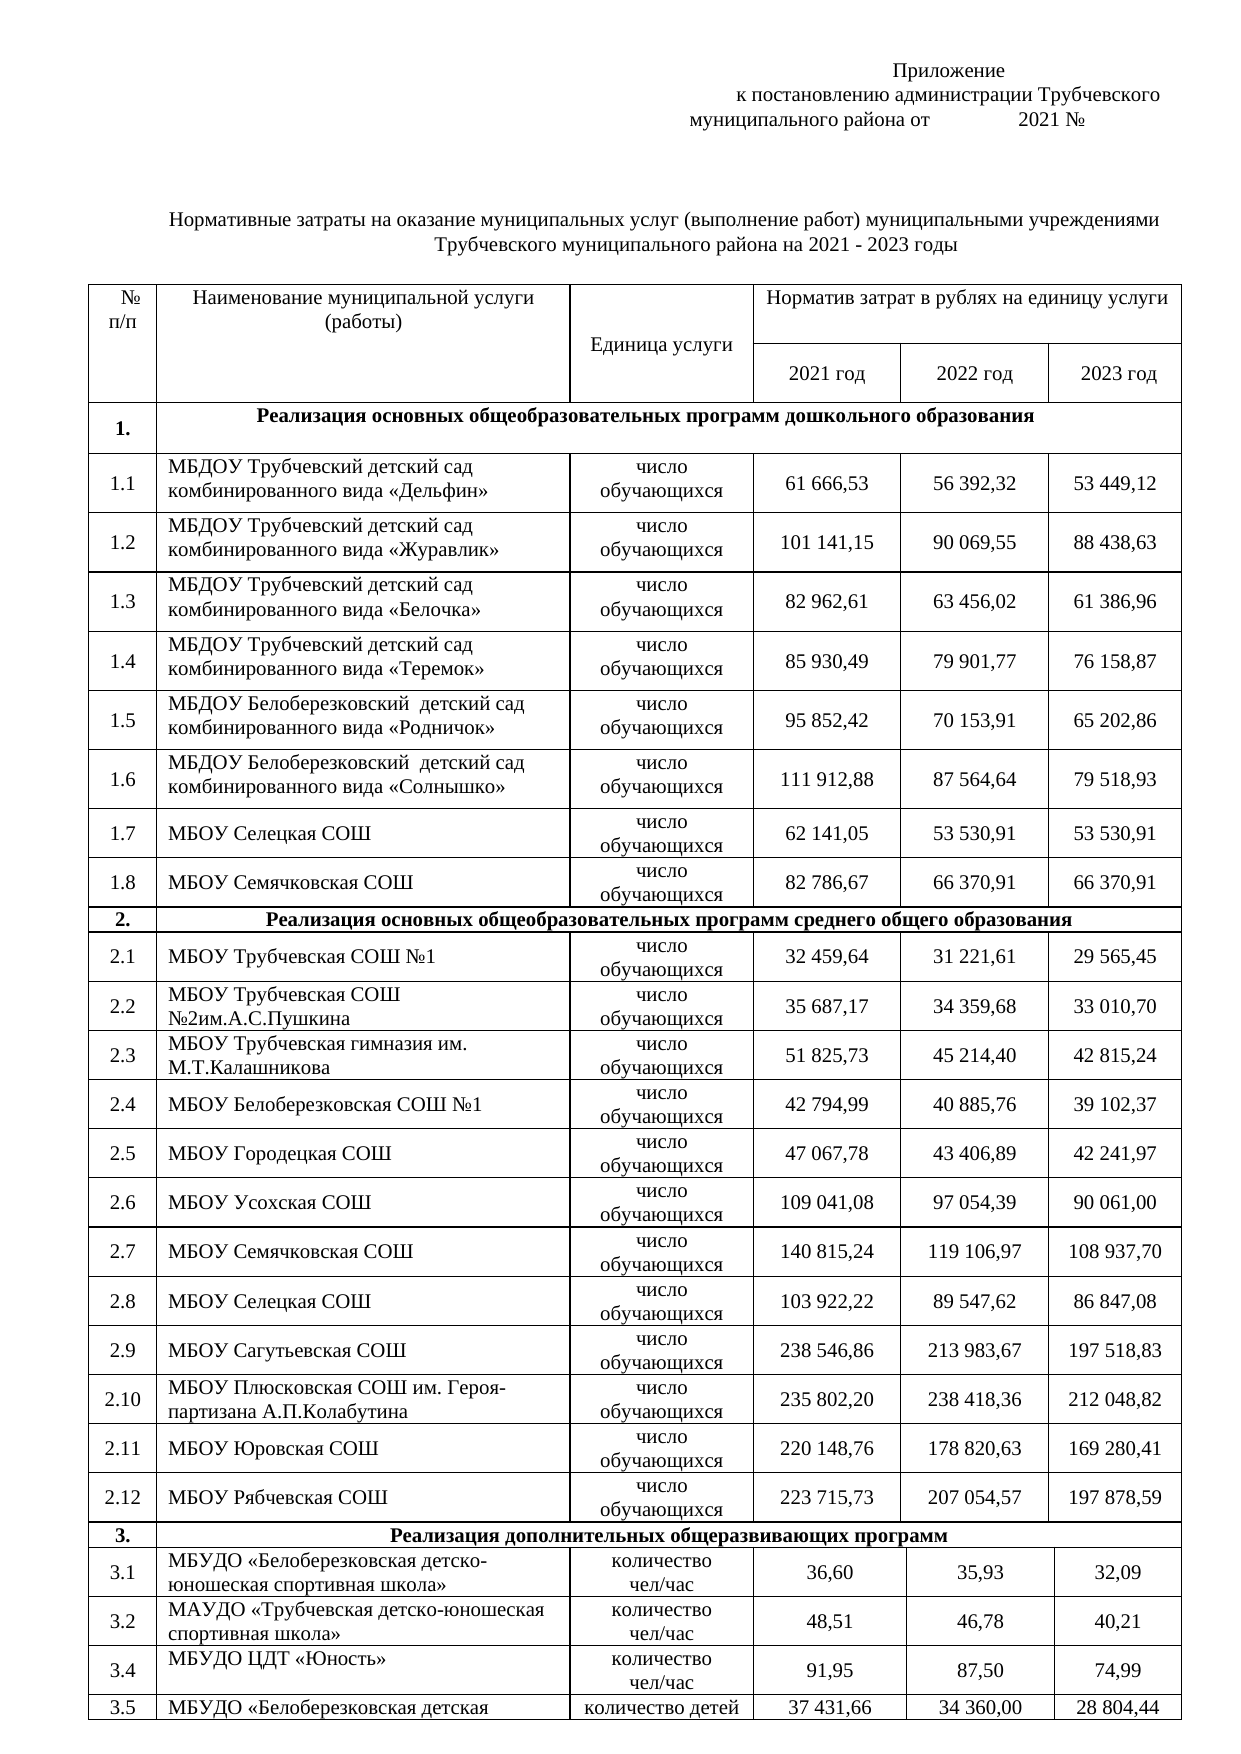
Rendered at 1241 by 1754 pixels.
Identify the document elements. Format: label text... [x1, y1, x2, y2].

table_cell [157, 1695, 569, 1719]
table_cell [157, 1548, 569, 1596]
table_cell 51 825,73 [754, 1031, 900, 1079]
table_cell 95 852,42 [754, 691, 900, 749]
table_cell 197 878,59 [1049, 1473, 1181, 1521]
table_cell 2022 год [901, 344, 1048, 402]
table_cell МБОУ Селецкая СОШ [157, 809, 569, 857]
table_cell количество чел/час [571, 1597, 753, 1645]
table_cell МБОУ Юровская СОШ [157, 1424, 569, 1472]
table_cell число обучающихся [571, 632, 753, 690]
table_cell число обучающихся [571, 933, 753, 981]
table_cell 34 360,00 [907, 1695, 1054, 1719]
table_cell 36,60 [754, 1548, 906, 1596]
table_cell число обучающихся [571, 454, 753, 512]
table_cell 238 418,36 [901, 1375, 1048, 1423]
table_header Наименование муниципальной услуги (работы) [157, 285, 569, 402]
table_cell МБОУ Трубчевская СОШ №2им.А.С.Пушкина [157, 982, 569, 1030]
text Приложение [148, 58, 1181, 82]
table_header Единица услуги [571, 285, 753, 402]
table_cell 37 431,66 [754, 1695, 906, 1719]
table_cell 32 459,64 [754, 933, 900, 981]
table_cell 97 054,39 [901, 1178, 1048, 1226]
table_cell 1.3 [89, 573, 156, 631]
table_cell 33 010,70 [1049, 982, 1181, 1030]
table_cell 2.7 [89, 1228, 156, 1276]
table_cell 66 370,91 [1049, 858, 1181, 906]
table_cell МБУДО ЦДТ «Юность» [157, 1646, 569, 1694]
table_cell число обучающихся [571, 1424, 753, 1472]
text муниципального района от 2021 № [148, 106, 1181, 131]
table_cell 66 370,91 [901, 858, 1048, 906]
table_cell 111 912,88 [754, 750, 900, 808]
table_cell 2023 год [1049, 344, 1181, 402]
table_cell 140 815,24 [754, 1228, 900, 1276]
table_cell 3.1 [89, 1548, 156, 1596]
table_cell 40 885,76 [901, 1080, 1048, 1128]
table_cell 32,09 [1055, 1548, 1181, 1596]
table_cell число обучающихся [571, 691, 753, 749]
table_cell Реализация основных общеобразовательных программ дошкольного образования [157, 403, 1181, 453]
table_cell 109 041,08 [754, 1178, 900, 1226]
table_cell 90 069,55 [901, 513, 1048, 571]
table_cell число обучающихся [571, 982, 753, 1030]
table_cell 39 102,37 [1049, 1080, 1181, 1128]
table_cell 34 359,68 [901, 982, 1048, 1030]
table_header № п/п [89, 285, 156, 402]
table_cell 2.4 [89, 1080, 156, 1128]
table_cell 88 438,63 [1049, 513, 1181, 571]
table_cell 31 221,61 [901, 933, 1048, 981]
table_cell 2.8 [89, 1277, 156, 1325]
table_cell 3. [89, 1523, 156, 1547]
table_cell число обучающихся [571, 750, 753, 808]
table_cell 85 930,49 [754, 632, 900, 690]
table_cell 70 153,91 [901, 691, 1048, 749]
table_cell 1.4 [89, 632, 156, 690]
table_cell 223 715,73 [754, 1473, 900, 1521]
table_cell 28 804,44 [1055, 1695, 1181, 1719]
table_cell 207 054,57 [901, 1473, 1048, 1521]
table_cell МБОУ Семячковская СОШ [157, 1228, 569, 1276]
table_cell 1. [89, 403, 156, 453]
table_cell МБОУ Городецкая СОШ [157, 1129, 569, 1177]
text Трубчевского муниципального района на 2021 - 2023 годы [148, 231, 1181, 256]
table_cell МБДОУ Трубчевский детский сад комбинированного вида «Дельфин» [157, 454, 569, 512]
table_cell МБОУ Трубчевская гимназия им. М.Т.Калашникова [157, 1031, 569, 1079]
table_cell 2.5 [89, 1129, 156, 1177]
table_cell 79 901,77 [901, 632, 1048, 690]
table_cell 53 530,91 [901, 809, 1048, 857]
table_cell 3.2 [89, 1597, 156, 1645]
table_cell 1.5 [89, 691, 156, 749]
table_cell 76 158,87 [1049, 632, 1181, 690]
table_cell МБОУ Семячковская СОШ [157, 858, 569, 906]
table_cell Реализация дополнительных общеразвивающих программ [157, 1523, 1181, 1547]
table_cell 103 922,22 [754, 1277, 900, 1325]
table_cell 235 802,20 [754, 1375, 900, 1423]
table_cell 197 518,83 [1049, 1326, 1181, 1374]
table_cell 79 518,93 [1049, 750, 1181, 808]
table_cell 53 449,12 [1049, 454, 1181, 512]
table_cell 1.1 [89, 454, 156, 512]
table_cell число обучающихся [571, 858, 753, 906]
table_cell 63 456,02 [901, 573, 1048, 631]
table_cell 35,93 [907, 1548, 1054, 1596]
table_cell 43 406,89 [901, 1129, 1048, 1177]
table_cell 82 786,67 [754, 858, 900, 906]
table_cell 35 687,17 [754, 982, 900, 1030]
table_cell 87 564,64 [901, 750, 1048, 808]
table_cell 1.7 [89, 809, 156, 857]
table_cell число обучающихся [571, 1228, 753, 1276]
table_cell 86 847,08 [1049, 1277, 1181, 1325]
table_cell 119 106,97 [901, 1228, 1048, 1276]
table_cell число обучающихся [571, 1080, 753, 1128]
table_cell число обучающихся [571, 1178, 753, 1226]
table_cell 42 815,24 [1049, 1031, 1181, 1079]
table_cell 2.1 [89, 933, 156, 981]
table_cell 3.5 [89, 1695, 156, 1719]
table_cell 65 202,86 [1049, 691, 1181, 749]
table_cell МБОУ Трубчевская СОШ №1 [157, 933, 569, 981]
table_cell количество чел/час [571, 1646, 753, 1694]
table_cell МБОУ Белоберезковская СОШ №1 [157, 1080, 569, 1128]
table_cell МБДОУ Трубчевский детский сад комбинированного вида «Теремок» [157, 632, 569, 690]
table_cell число обучающихся [571, 1277, 753, 1325]
table_cell 2.12 [89, 1473, 156, 1521]
table_cell 61 666,53 [754, 454, 900, 512]
table_cell Реализация основных общеобразовательных программ среднего общего образования [157, 908, 1181, 931]
table_cell число обучающихся [571, 1031, 753, 1079]
table_cell число обучающихся [571, 513, 753, 571]
table_cell МБДОУ Белоберезковский детский сад комбинированного вида «Солнышко» [157, 750, 569, 808]
table_cell 42 794,99 [754, 1080, 900, 1128]
table_cell 90 061,00 [1049, 1178, 1181, 1226]
table_cell количество детей [571, 1695, 753, 1719]
table_cell число обучающихся [571, 1375, 753, 1423]
table_cell МБДОУ Трубчевский детский сад комбинированного вида «Белочка» [157, 573, 569, 631]
table_cell 62 141,05 [754, 809, 900, 857]
table_cell число обучающихся [571, 1129, 753, 1177]
table_cell 2021 год [754, 344, 900, 402]
table_cell 1.6 [89, 750, 156, 808]
table_cell 87,50 [907, 1646, 1054, 1694]
table_cell 61 386,96 [1049, 573, 1181, 631]
text Нормативные затраты на оказание муниципальных услуг (выполнение работ) муниципальными учреждениями [148, 207, 1181, 231]
table_cell 238 546,86 [754, 1326, 900, 1374]
table_cell число обучающихся [571, 573, 753, 631]
table_cell 212 048,82 [1049, 1375, 1181, 1423]
table_cell 2.9 [89, 1326, 156, 1374]
table_cell 2.3 [89, 1031, 156, 1079]
table_cell МБОУ Усохская СОШ [157, 1178, 569, 1226]
table_cell количество чел/час [571, 1548, 753, 1596]
table_cell 48,51 [754, 1597, 906, 1645]
table_cell 82 962,61 [754, 573, 900, 631]
table_cell 108 937,70 [1049, 1228, 1181, 1276]
table_cell 29 565,45 [1049, 933, 1181, 981]
table_cell 213 983,67 [901, 1326, 1048, 1374]
table_cell число обучающихся [571, 1473, 753, 1521]
table_cell 220 148,76 [754, 1424, 900, 1472]
table_cell 53 530,91 [1049, 809, 1181, 857]
table_cell 2.2 [89, 982, 156, 1030]
table_cell число обучающихся [571, 809, 753, 857]
table_cell 178 820,63 [901, 1424, 1048, 1472]
table_cell МБОУ Сагутьевская СОШ [157, 1326, 569, 1374]
table_cell 56 392,32 [901, 454, 1048, 512]
table_cell 2. [89, 908, 156, 931]
table_cell МБОУ Плюсковская СОШ им. Героя-партизана А.П.Колабутина [157, 1375, 569, 1423]
table_header Норматив затрат в рублях на единицу услуги [754, 285, 1181, 343]
table_cell 2.10 [89, 1375, 156, 1423]
table_cell 42 241,97 [1049, 1129, 1181, 1177]
text к постановлению администрации Трубчевского [148, 82, 1181, 106]
table_cell 169 280,41 [1049, 1424, 1181, 1472]
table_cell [157, 1597, 569, 1645]
table_cell МБОУ Селецкая СОШ [157, 1277, 569, 1325]
table_cell 3.4 [89, 1646, 156, 1694]
table_cell число обучающихся [571, 1326, 753, 1374]
table_cell 40,21 [1055, 1597, 1181, 1645]
table_cell 1.2 [89, 513, 156, 571]
table_cell МБДОУ Белоберезковский детский сад комбинированного вида «Родничок» [157, 691, 569, 749]
table_cell 91,95 [754, 1646, 906, 1694]
table_cell 74,99 [1055, 1646, 1181, 1694]
table_cell 2.11 [89, 1424, 156, 1472]
table_cell 89 547,62 [901, 1277, 1048, 1325]
table_cell 2.6 [89, 1178, 156, 1226]
table_cell 1.8 [89, 858, 156, 906]
table_cell 46,78 [907, 1597, 1054, 1645]
table_cell МБОУ Рябчевская СОШ [157, 1473, 569, 1521]
table_cell 101 141,15 [754, 513, 900, 571]
table_cell 47 067,78 [754, 1129, 900, 1177]
table_cell МБДОУ Трубчевский детский сад комбинированного вида «Журавлик» [157, 513, 569, 571]
table_cell 45 214,40 [901, 1031, 1048, 1079]
